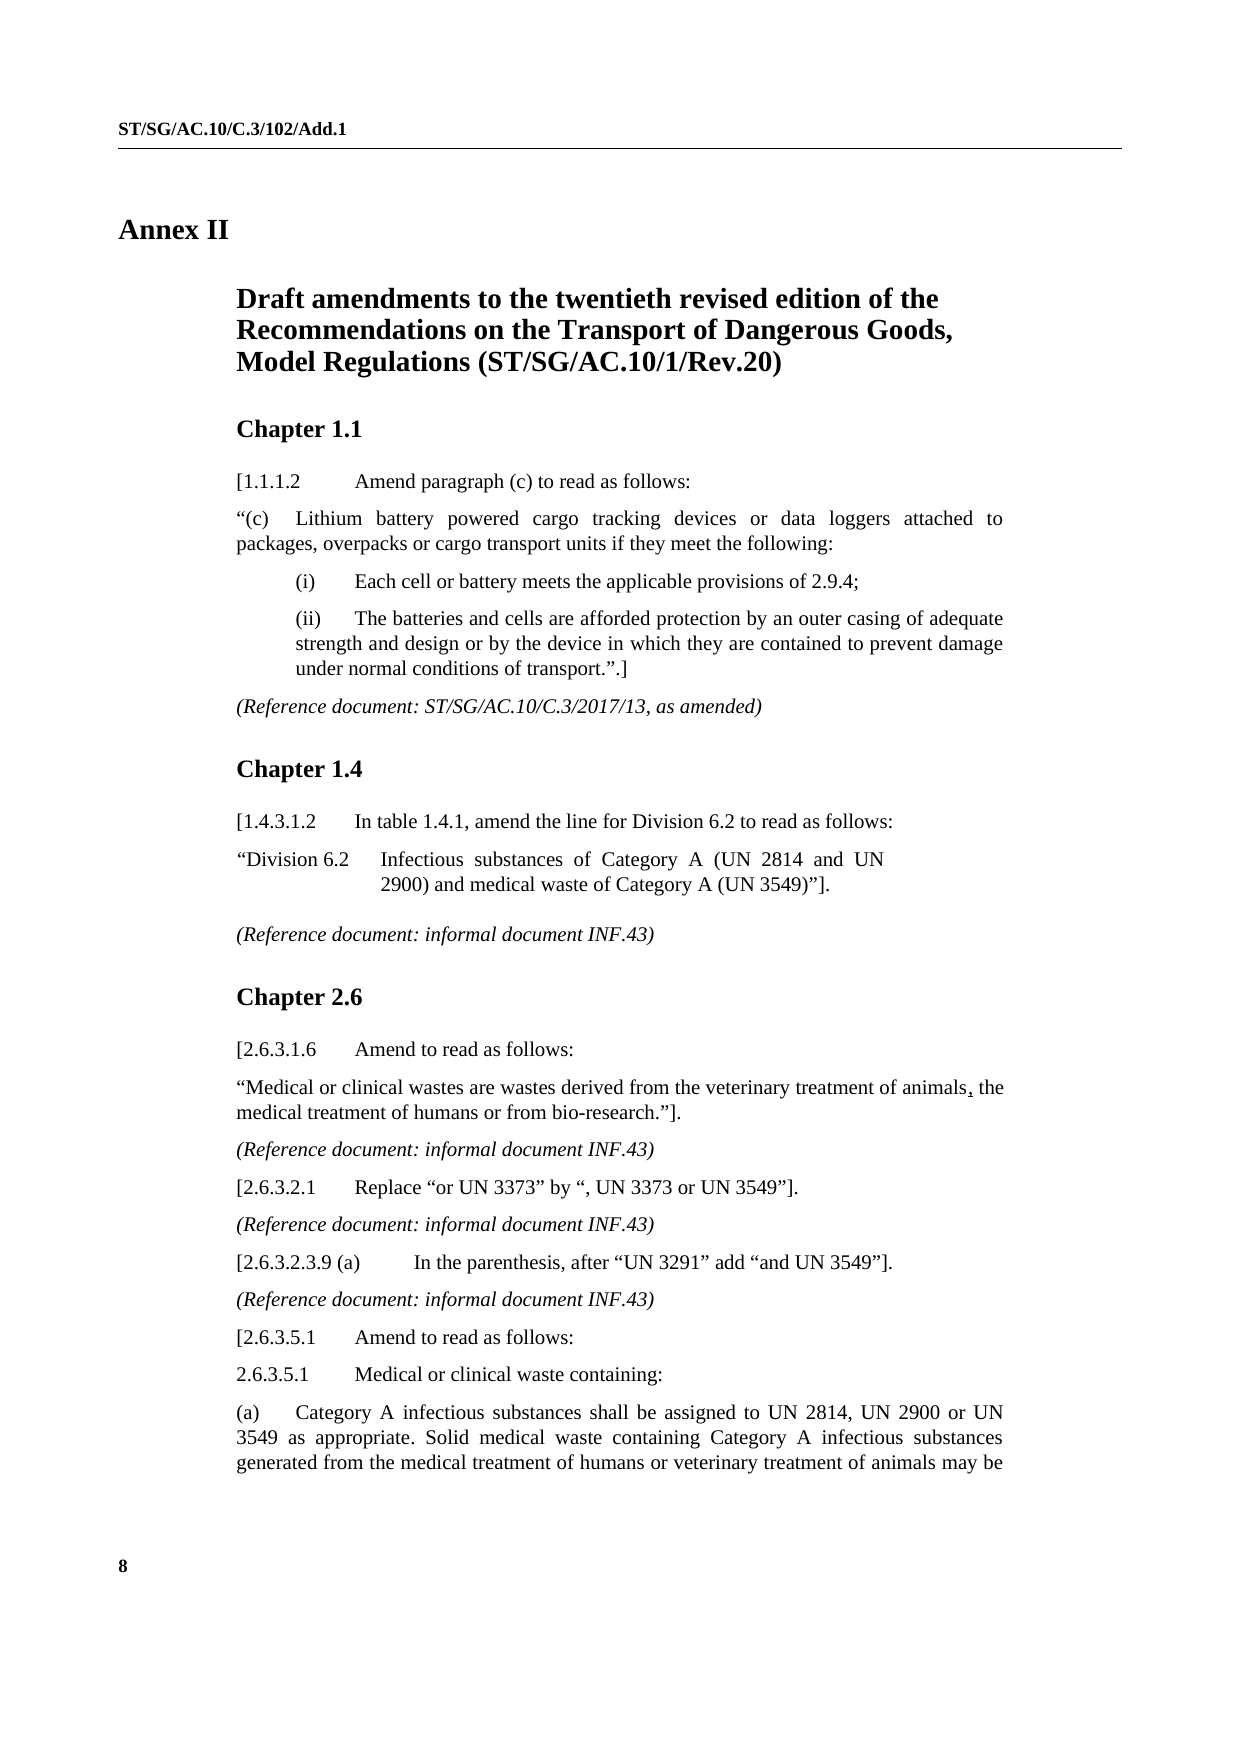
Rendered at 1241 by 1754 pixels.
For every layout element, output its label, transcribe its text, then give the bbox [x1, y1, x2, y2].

text Chapter 1.1 [118, 415, 1004, 443]
text “(c) Lithium battery powered cargo tracking devices or data loggers attached to packages, overpacks or cargo transport units if they meet the following: [236, 505, 1004, 555]
text [1.1.1.2 Amend paragraph (c) to read as follows: [236, 468, 1004, 493]
text [2.6.3.5.1 Amend to read as follows: [236, 1324, 1004, 1349]
text (Reference document: informal document INF.43) [236, 1211, 1004, 1236]
table_header “Division 6.2 [226, 846, 369, 921]
table_header Infectious substances of Category A (UN 2814 and UN 2900) and medical waste of Category A (UN 3549)”]. [369, 846, 1014, 921]
text 2.6.3.5.1 Medical or clinical waste containing: [236, 1361, 1004, 1386]
text (i) Each cell or battery meets the applicable provisions of 2.9.4; [295, 568, 1004, 593]
text Chapter 2.6 [118, 983, 1004, 1011]
text [2.6.3.1.6 Amend to read as follows: [236, 1036, 1004, 1061]
text (ii) The batteries and cells are afforded protection by an outer casing of adequate strength and design or by the device in which they are contained to prevent damage under normal conditions of transport.”.] [295, 605, 1004, 680]
text Draft amendments to the twentieth revised edition of the Recommendations on the Transport of Dangerous Goods, Model Regulations (ST/SG/AC.10/1/Rev.20) [118, 283, 1004, 377]
text [2.6.3.2.1 Replace “or UN 3373” by “, UN 3373 or UN 3549”]. [236, 1174, 1004, 1199]
text (Reference document: informal document INF.43) [236, 1136, 1004, 1161]
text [236, 1399, 1004, 1474]
text Annex II [118, 215, 1004, 246]
text [2.6.3.2.3.9 (a) In the parenthesis, after “UN 3291” add “and UN 3549”]. [236, 1249, 1004, 1274]
text “Medical or clinical wastes are wastes derived from the veterinary treatment of animals, the medical treatment of humans or from bio-research.”]. [236, 1074, 1004, 1124]
text [1.4.3.1.2 In table 1.4.1, amend the line for Division 6.2 to read as follows: [236, 808, 1004, 833]
text (Reference document: ST/SG/AC.10/C.3/2017/13, as amended) [236, 693, 1004, 718]
text Chapter 1.4 [118, 755, 1004, 783]
text (Reference document: informal document INF.43) [236, 921, 1004, 946]
text (Reference document: informal document INF.43) [236, 1286, 1004, 1311]
